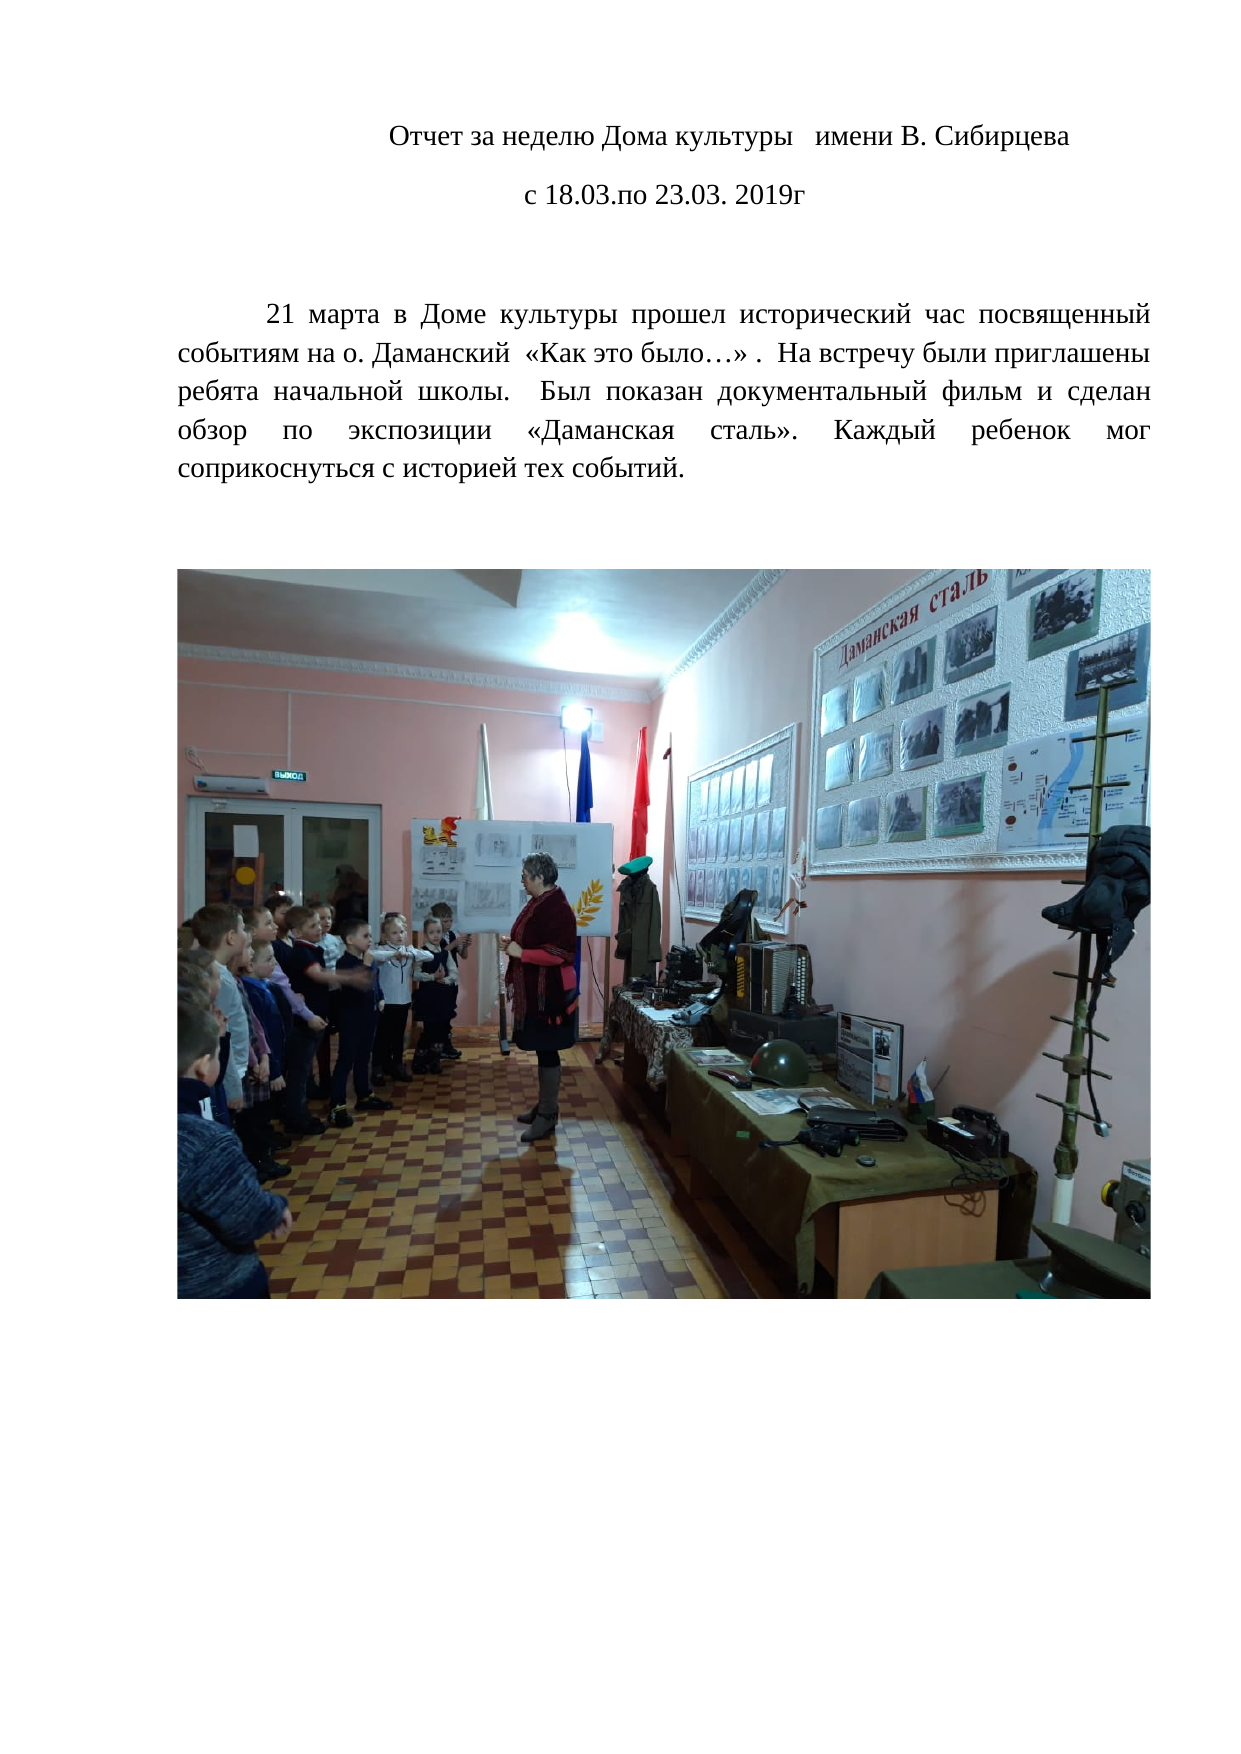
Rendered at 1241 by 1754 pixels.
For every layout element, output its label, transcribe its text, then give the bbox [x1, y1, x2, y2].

picture [177, 569, 1151, 1299]
text Отчет за неделю Дома культуры имени В. Сибирцева [177, 118, 1152, 152]
text 21 марта в Доме культуры прошел исторический час посвященный событиям на о. Даманский «Как это было…» . На встречу были приглашены ребята начальной школы. Был показан документальный фильм и сделан обзор по экспозиции «Даманская сталь». Каждый ребенок мог соприкоснуться с историей тех событий. [177, 296, 1152, 484]
text с 18.03.по 23.03. 2019г [177, 177, 1152, 211]
